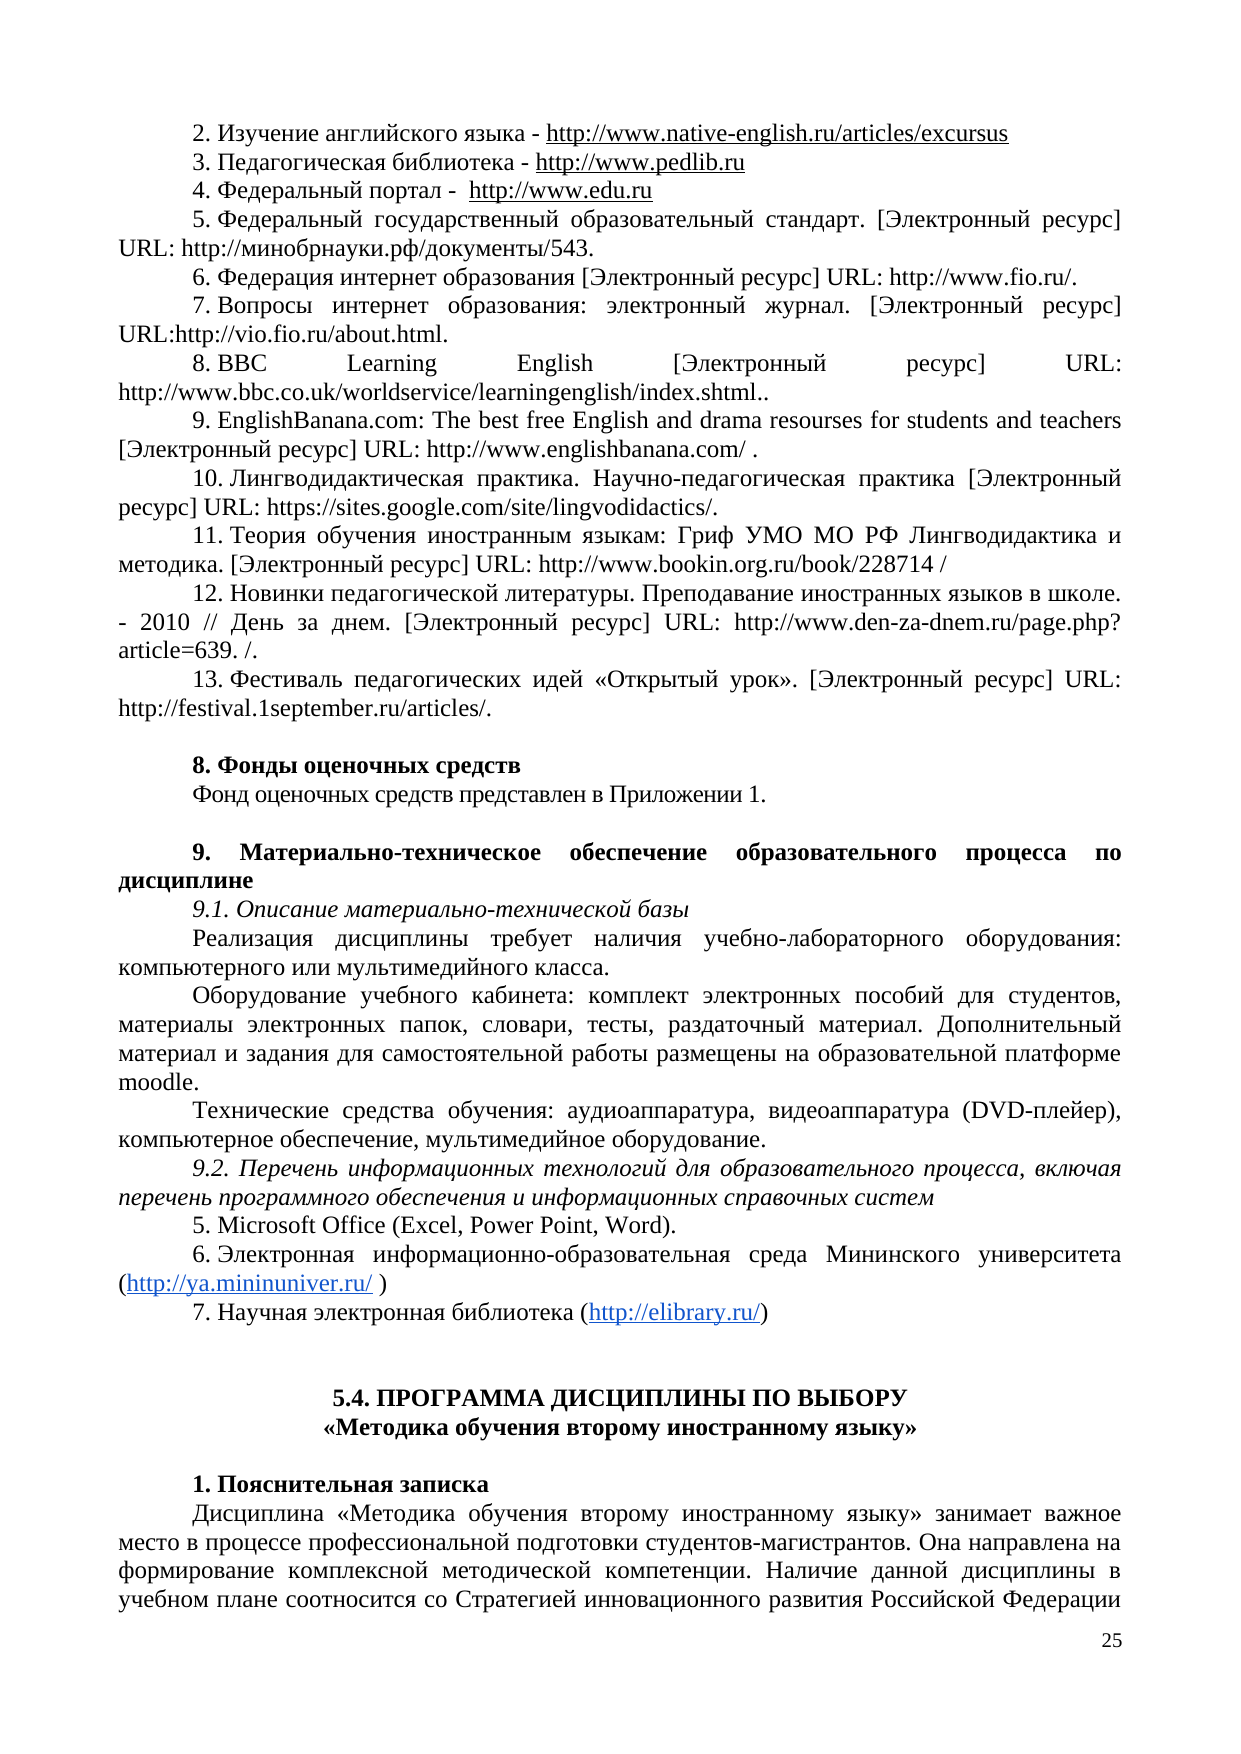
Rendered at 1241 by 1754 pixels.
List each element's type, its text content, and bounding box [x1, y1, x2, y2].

list Изучение английского языка - http://www.native-english.ru/articles/excursus [118, 118, 1122, 147]
text 8. Фонды оценочных средств [118, 751, 1122, 779]
text Фонд оценочных средств представлен в Приложении 1. [118, 779, 1122, 808]
list Фестиваль педагогических идей «Открытый урок». [Электронный ресурс] URL: http://festival.1september.ru/articles/. [118, 664, 1122, 722]
list Педагогическая библиотека - http://www.pedlib.ru [118, 147, 1122, 176]
list Научная электронная библиотека (http://elibrary.ru/) [118, 1297, 1122, 1326]
text 9. Материально-техническое обеспечение образовательного процесса по дисциплине [118, 837, 1122, 894]
list Вопросы интернет образования: электронный журнал. [Электронный ресурс] URL:http://vio.fio.ru/about.html. [118, 291, 1122, 348]
list Новинки педагогической литературы. Преподавание иностранных языков в школе. - 2010 // День за днем. [Электронный ресурс] URL: http://www.den-za-dnem.ru/page.php?article=639. /. [118, 578, 1122, 664]
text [118, 1498, 1122, 1613]
list «Методика обучения второму иностранному языку» [118, 1412, 1122, 1441]
text Оборудование учебного кабинета: комплект электронных пособий для студентов, материалы электронных папок, словари, тесты, раздаточный материал. Дополнительный материал и задания для самостоятельной работы размещены на образовательной платформе moodle. [118, 981, 1122, 1096]
list BBC Learning English [Электронный ресурс] URL: http://www.bbc.co.uk/worldservice/learningenglish/index.shtml.. [118, 348, 1122, 406]
list Теория обучения иностранным языкам: Гриф УМО МО РФ Лингводидактика и методика. [Электронный ресурс] URL: http://www.bookin.org.ru/book/228714 / [118, 521, 1122, 578]
list Федеральный портал - http://www.edu.ru [118, 176, 1122, 204]
list EnglishBanana.com: The best free English and drama resourses for students and teachers [Электронный ресурс] URL: http://www.englishbanana.com/ . [118, 406, 1122, 463]
list Федерация интернет образования [Электронный ресурс] URL: http://www.fio.ru/. [118, 262, 1122, 291]
text 9.1. Описание материально-технической базы [118, 894, 1122, 923]
list Microsoft Office (Excel, Power Point, Word). [118, 1211, 1122, 1239]
text 9.2. Перечень информационных технологий для образовательного процесса, включая перечень программного обеспечения и информационных справочных систем [118, 1153, 1122, 1211]
text Реализация дисциплины требует наличия учебно-лабораторного оборудования: компьютерного или мультимедийного класса. [118, 923, 1122, 981]
list Электронная информационно-образовательная среда Мининского университета (http://ya.mininuniver.ru/ ) [118, 1239, 1122, 1297]
list Федеральный государственный образовательный стандарт. [Электронный ресурс] URL: http://минобрнауки.рф/документы/543. [118, 204, 1122, 262]
list 5.4. ПРОГРАММА ДИСЦИПЛИНЫ ПО ВЫБОРУ [118, 1383, 1122, 1412]
text 1. Пояснительная записка [118, 1469, 1122, 1498]
list Лингводидактическая практика. Научно-педагогическая практика [Электронный ресурс] URL: https://sites.google.com/site/lingvodidactics/. [118, 463, 1122, 521]
text Технические средства обучения: аудиоаппаратура, видеоаппаратура (DVD-плейер), компьютерное обеспечение, мультимедийное оборудование. [118, 1096, 1122, 1153]
